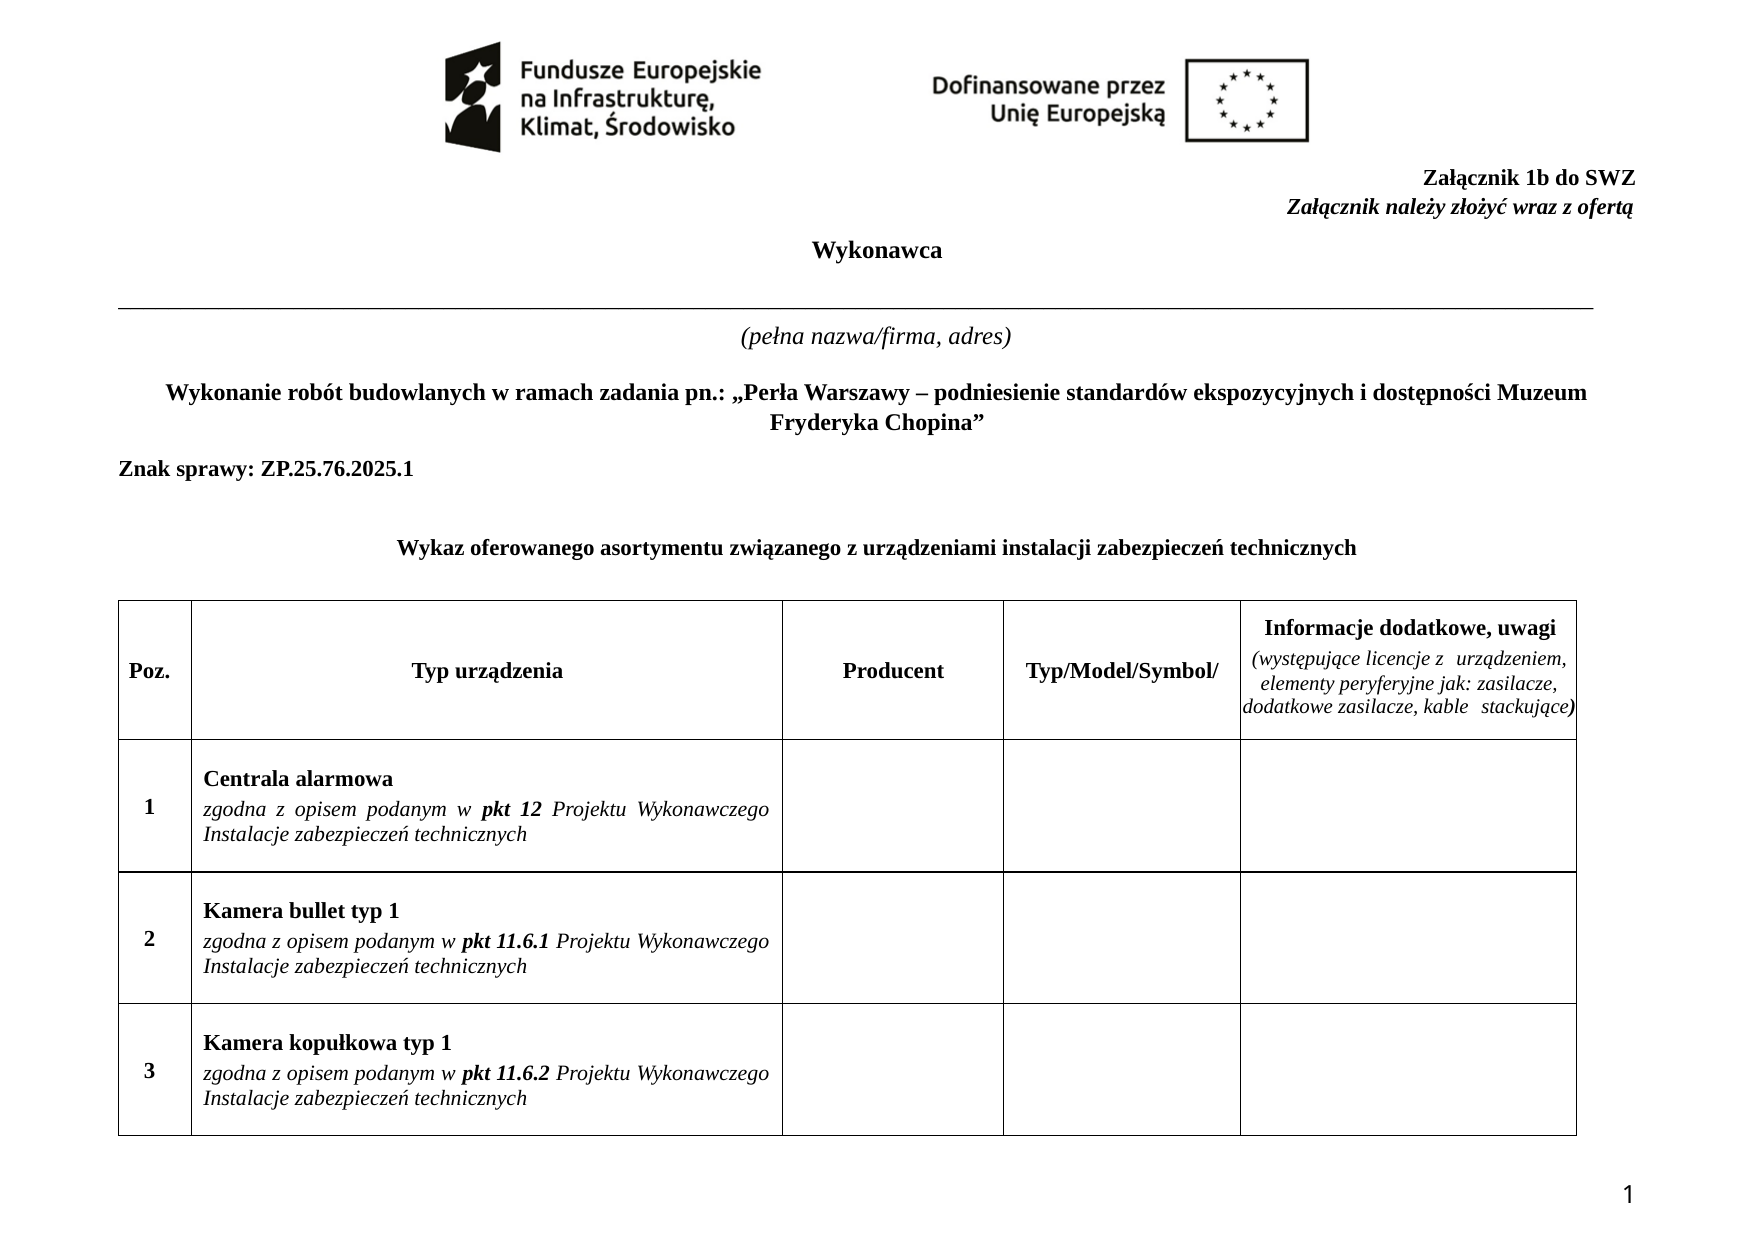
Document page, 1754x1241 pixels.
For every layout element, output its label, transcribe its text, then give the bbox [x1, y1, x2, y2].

table_cell 2 [119, 873, 191, 1003]
table_cell 3 [119, 1004, 191, 1135]
table_cell Centrala alarmowa zgodna z opisem podanym w pkt 12 Projektu Wykonawczego Instalacje zabezpieczeń technicznych [192, 740, 782, 871]
text Załącznik 1b do SWZ [118, 164, 1636, 191]
text (pełna nazwa/firma, adres) [118, 321, 1636, 350]
table_cell [1241, 1004, 1576, 1135]
table_cell Kamera kopułkowa typ 1 zgodna z opisem podanym w pkt 11.6.2 Projektu Wykonawczego Instalacje zabezpieczeń technicznych [192, 1004, 782, 1135]
text Wykonawca [118, 235, 1636, 264]
table_cell Kamera bullet typ 1 zgodna z opisem podanym w pkt 11.6.1 Projektu Wykonawczego Instalacje zabezpieczeń technicznych [192, 873, 782, 1003]
table_cell [1241, 740, 1576, 871]
text Załącznik należy złożyć wraz z ofertą [118, 193, 1636, 220]
list Znak sprawy: ZP.25.76.2025.1 [118, 455, 1636, 481]
table_header Poz. [119, 601, 191, 739]
table_header Typ urządzenia [192, 601, 782, 739]
table_header Informacje dodatkowe, uwagi (występujące licencje z urządzeniem, elementy peryferyjne jak: zasilacze, dodatkowe zasilacze, kable stackujące) [1241, 601, 1576, 739]
table_cell [1241, 873, 1576, 1003]
text Wykaz oferowanego asortymentu związanego z urządzeniami instalacji zabezpieczeń technicznych [118, 534, 1636, 560]
table_header Producent [783, 601, 1003, 739]
text Wykonanie robót budowlanych w ramach zadania pn.: „Perła Warszawy – podniesienie standardów ekspozycyjnych i dostępności Muzeum Fryderyka Chopina” [118, 377, 1636, 435]
table_cell 1 [119, 740, 191, 871]
table_cell [783, 740, 1003, 871]
table_cell [1004, 740, 1240, 871]
table_header Typ/Model/Symbol/ [1004, 601, 1240, 739]
picture [404, 29, 1350, 165]
table_cell [783, 873, 1003, 1003]
text ______________________________________________________________________________________________________________________ [118, 283, 1636, 312]
table_cell [1004, 1004, 1240, 1135]
table_cell [1004, 873, 1240, 1003]
table_cell [783, 1004, 1003, 1135]
